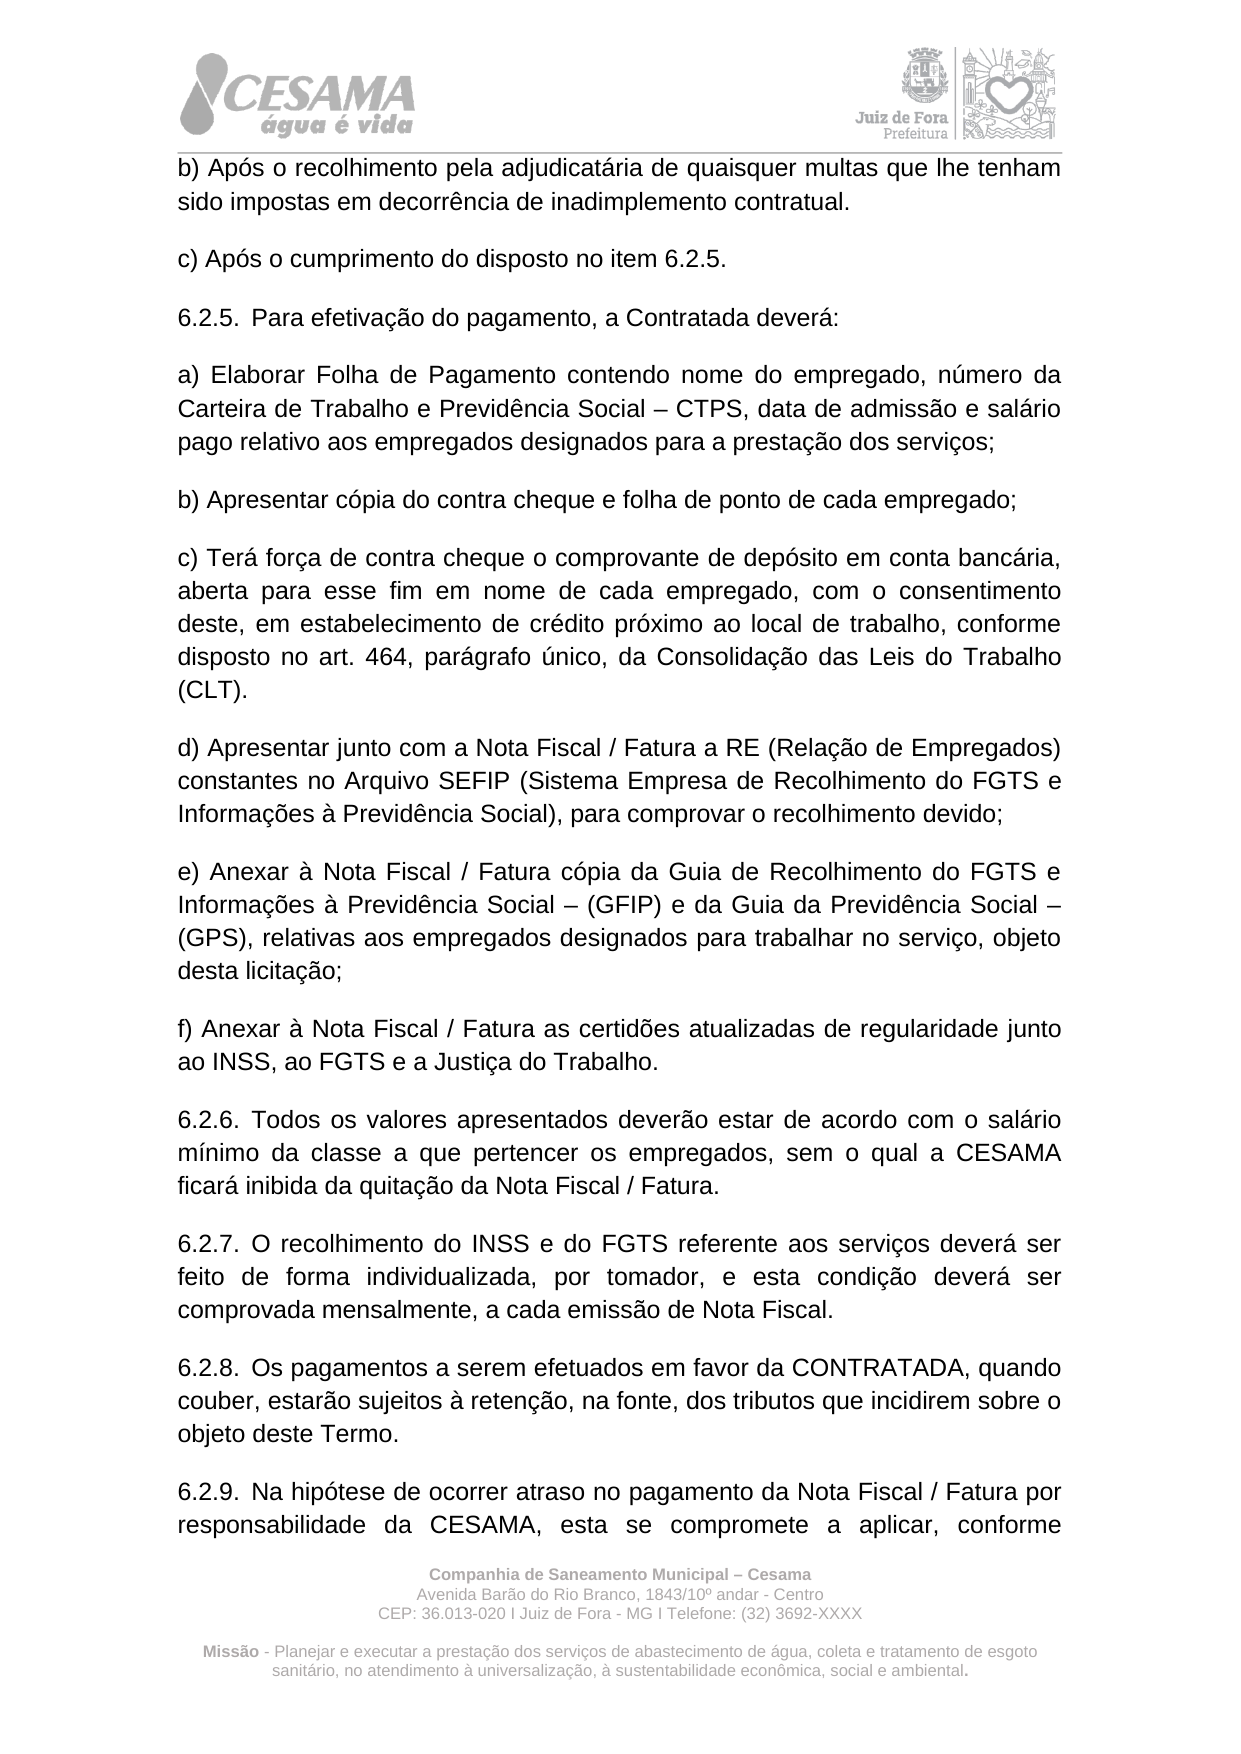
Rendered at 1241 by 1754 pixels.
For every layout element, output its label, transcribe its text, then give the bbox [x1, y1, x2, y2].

picture [177, 47, 1063, 154]
text e) Anexar à Nota Fiscal / Fatura cópia da Guia de Recolhimento do FGTS e Informações à Previdência Social – (GFIP) e da Guia da Previdência Social – (GPS), relativas aos empregados designados para trabalhar no serviço, objeto desta licitação; [177, 857, 1063, 984]
list Todos os valores apresentados deverão estar de acordo com o salário mínimo da classe a que pertencer os empregados, sem o qual a CESAMA ficará inibida da quitação da Nota Fiscal / Fatura. [177, 1105, 1063, 1200]
list Os pagamentos a serem efetuados em favor da CONTRATADA, quando couber, estarão sujeitos à retenção, na fonte, dos tributos que incidirem sobre o objeto deste Termo. [177, 1353, 1063, 1448]
text b) Apresentar cópia do contra cheque e folha de ponto de cada empregado; [177, 484, 1063, 513]
text a) Elaborar Folha de Pagamento contendo nome do empregado, número da Carteira de Trabalho e Previdência Social – CTPS, data de admissão e salário pago relativo aos empregados designados para a prestação dos serviços; [177, 361, 1063, 455]
text d) Apresentar junto com a Nota Fiscal / Fatura a RE (Relação de Empregados) constantes no Arquivo SEFIP (Sistema Empresa de Recolhimento do FGTS e Informações à Previdência Social), para comprovar o recolhimento devido; [177, 733, 1063, 827]
text f) Anexar à Nota Fiscal / Fatura as certidões atualizadas de regularidade junto ao INSS, ao FGTS e a Justiça do Trabalho. [177, 1014, 1063, 1076]
text c) Após o cumprimento do disposto no item 6.2.5. [177, 244, 1063, 273]
list O recolhimento do INSS e do FGTS referente aos serviços deverá ser feito de forma individualizada, por tomador, e esta condição deverá ser comprovada mensalmente, a cada emissão de Nota Fiscal. [177, 1229, 1063, 1324]
list Para efetivação do pagamento, a Contratada deverá: [177, 302, 1063, 331]
text b) Após o recolhimento pela adjudicatária de quaisquer multas que lhe tenham sido impostas em decorrência de inadimplemento contratual. [177, 154, 1063, 215]
text c) Terá força de contra cheque o comprovante de depósito em conta bancária, aberta para esse fim em nome de cada empregado, com o consentimento deste, em estabelecimento de crédito próximo ao local de trabalho, conforme disposto no art. 464, parágrafo único, da Consolidação das Leis do Trabalho (CLT). [177, 543, 1063, 703]
